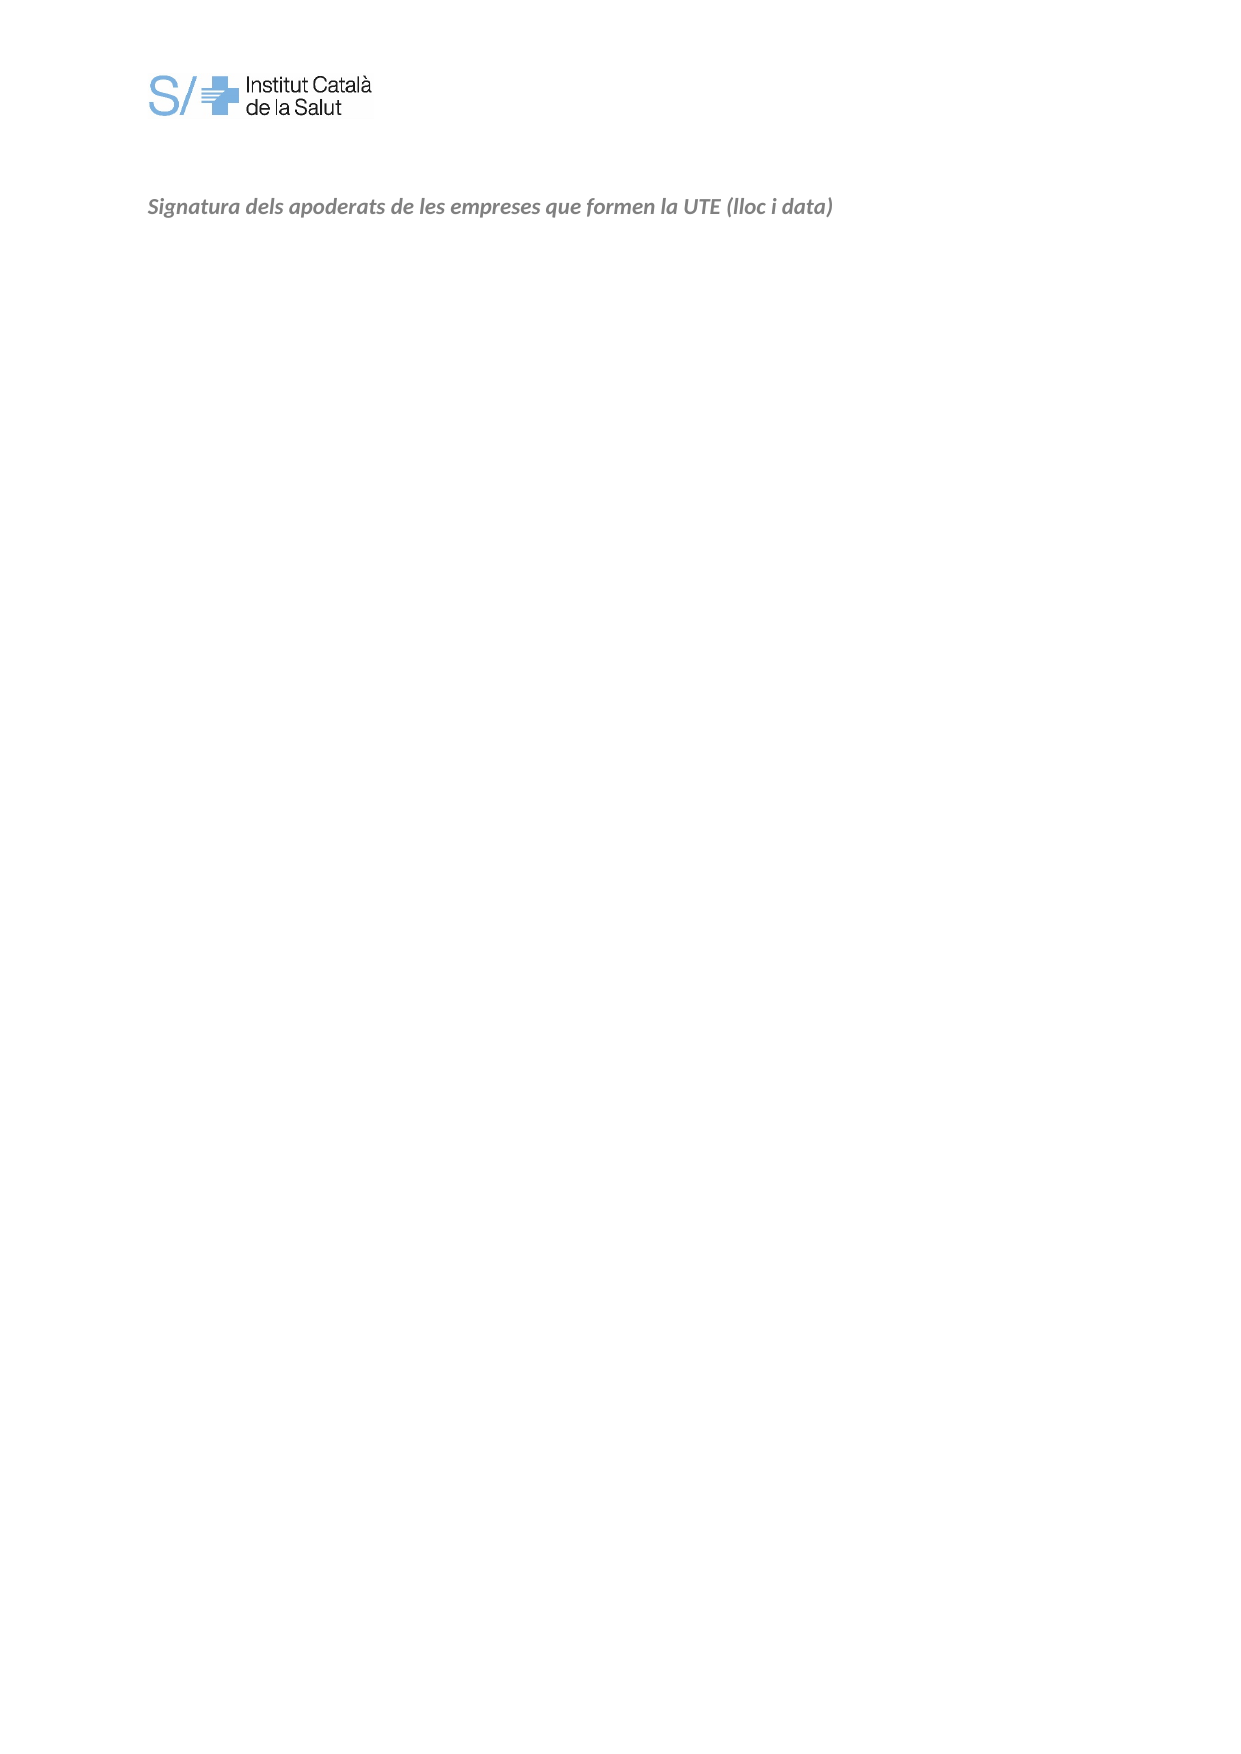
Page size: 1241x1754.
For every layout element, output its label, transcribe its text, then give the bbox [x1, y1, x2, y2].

picture [147, 73, 374, 119]
text Signatura dels apoderats de les empreses que formen la UTE (lloc i data) [148, 192, 1092, 220]
